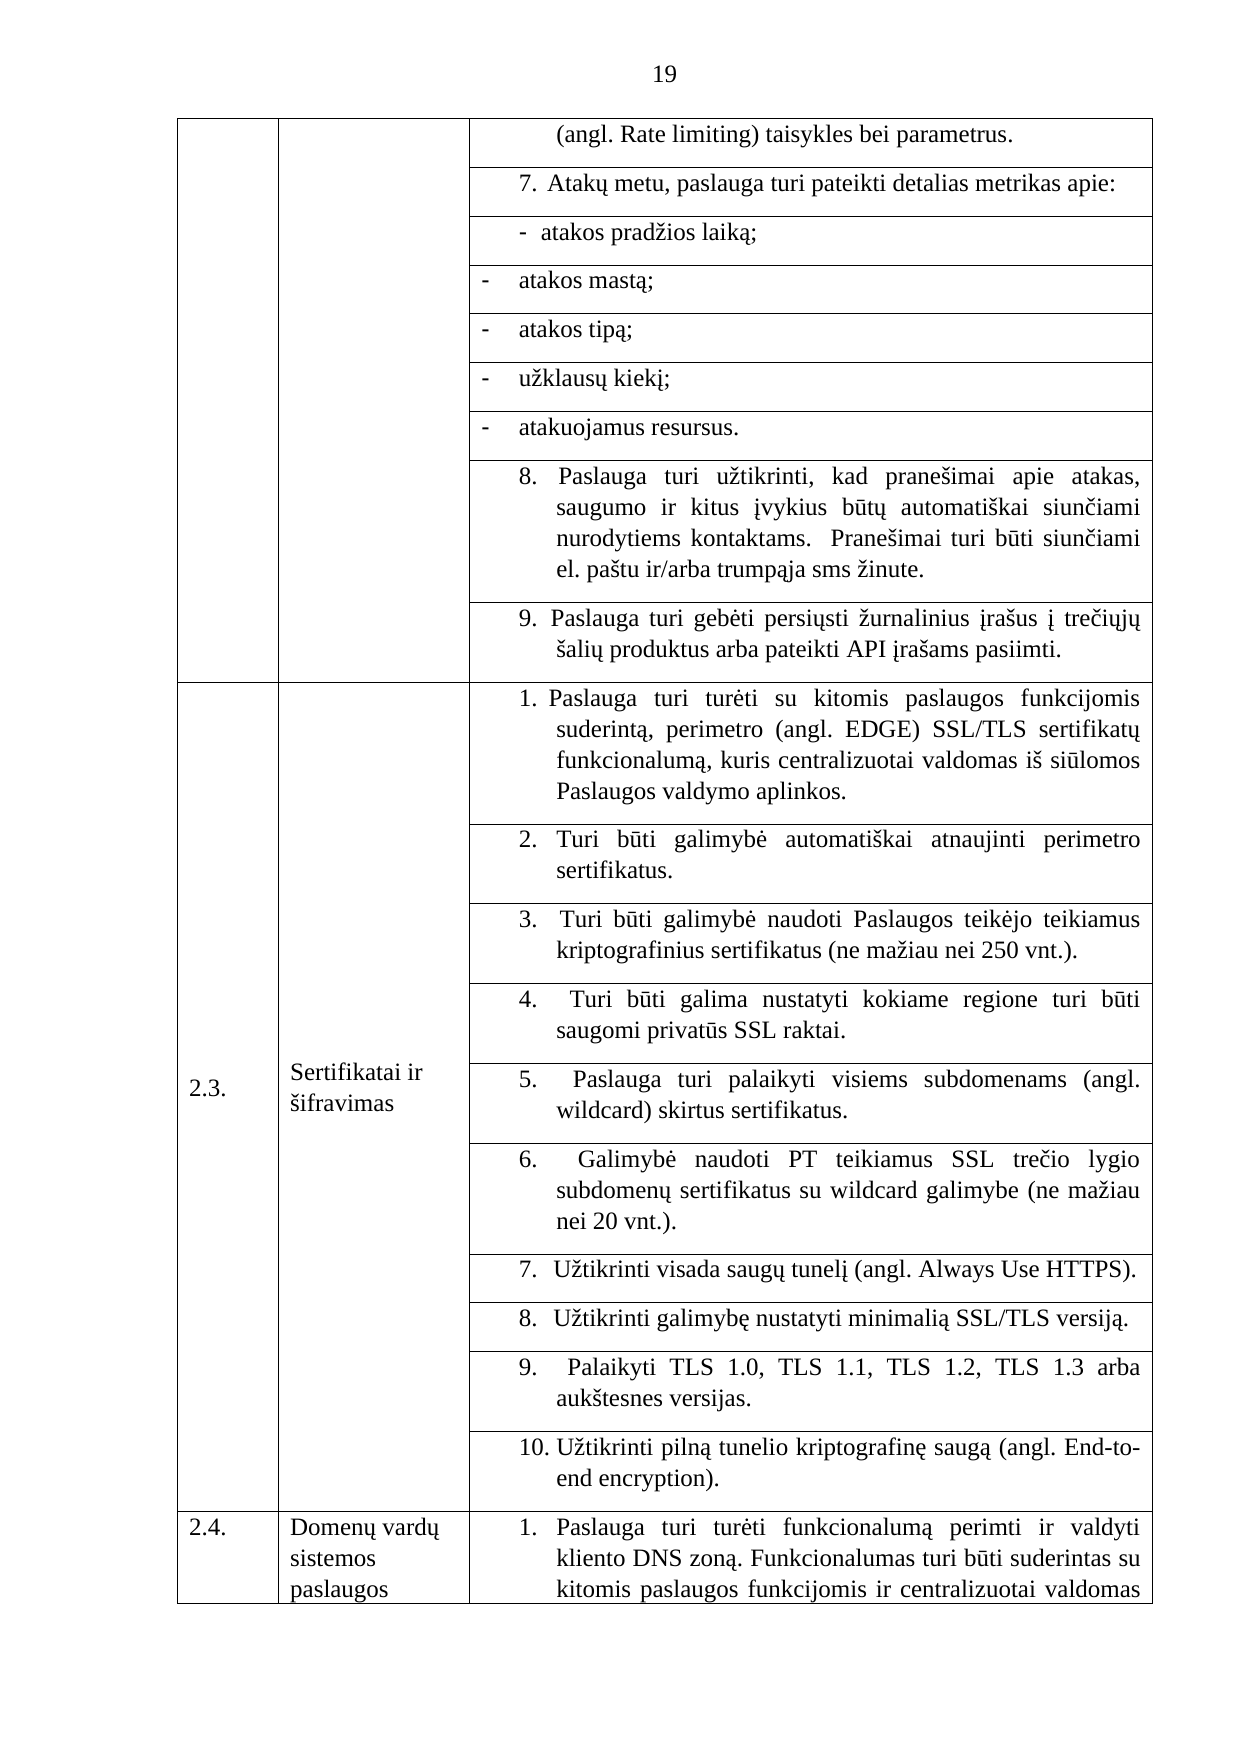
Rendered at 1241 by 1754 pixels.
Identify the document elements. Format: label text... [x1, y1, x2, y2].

table_cell Užtikrinti pilną tunelio kriptografinę saugą (angl. End-to-end encryption). [470, 1432, 1152, 1511]
table_cell atakos pradžios laiką; [470, 217, 1152, 264]
table_cell Turi būti galima nustatyti kokiame regione turi būti saugomi privatūs SSL raktai. [470, 984, 1152, 1063]
table_cell Galimybė naudoti PT teikiamus SSL trečio lygio subdomenų sertifikatus su wildcard galimybe (ne mažiau nei 20 vnt.). [470, 1144, 1152, 1253]
table_cell Užtikrinti galimybę nustatyti minimalią SSL/TLS versiją. [470, 1303, 1152, 1351]
table_cell atakos mastą; [470, 266, 1152, 313]
table_cell Užtikrinti visada saugų tunelį (angl. Always Use HTTPS). [470, 1255, 1152, 1302]
table_cell Turi būti galimybė automatiškai atnaujinti perimetro sertifikatus. [470, 825, 1152, 903]
table_cell 2.3. [178, 683, 278, 1511]
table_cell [470, 1512, 1152, 1602]
table_cell Atakų metu, paslauga turi pateikti detalias metrikas apie: [470, 168, 1152, 216]
table_cell atakuojamus resursus. [470, 412, 1152, 460]
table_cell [470, 119, 1152, 167]
table_cell atakos tipą; [470, 314, 1152, 362]
table_cell Turi būti galimybė naudoti Paslaugos teikėjo teikiamus kriptografinius sertifikatus (ne mažiau nei 250 vnt.). [470, 904, 1152, 983]
table_cell Paslauga turi užtikrinti, kad pranešimai apie atakas, saugumo ir kitus įvykius būtų automatiškai siunčiami nurodytiems kontaktams. Pranešimai turi būti siunčiami el. paštu ir/arba trumpąja sms žinute. [470, 461, 1152, 602]
table_cell užklausų kiekį; [470, 363, 1152, 411]
table_cell 2.4. [178, 1512, 278, 1602]
table_cell Sertifikatai ir šifravimas [279, 683, 469, 1511]
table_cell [279, 1512, 469, 1602]
table_cell Paslauga turi turėti su kitomis paslaugos funkcijomis suderintą, perimetro (angl. EDGE) SSL/TLS sertifikatų funkcionalumą, kuris centralizuotai valdomas iš siūlomos Paslaugos valdymo aplinkos. [470, 683, 1152, 823]
table_cell Paslauga turi palaikyti visiems subdomenams (angl. wildcard) skirtus sertifikatus. [470, 1064, 1152, 1143]
table_cell Palaikyti TLS 1.0, TLS 1.1, TLS 1.2, TLS 1.3 arba aukštesnes versijas. [470, 1352, 1152, 1431]
table_cell Paslauga turi gebėti persiųsti žurnalinius įrašus į trečiųjų šalių produktus arba pateikti API įrašams pasiimti. [470, 603, 1152, 682]
